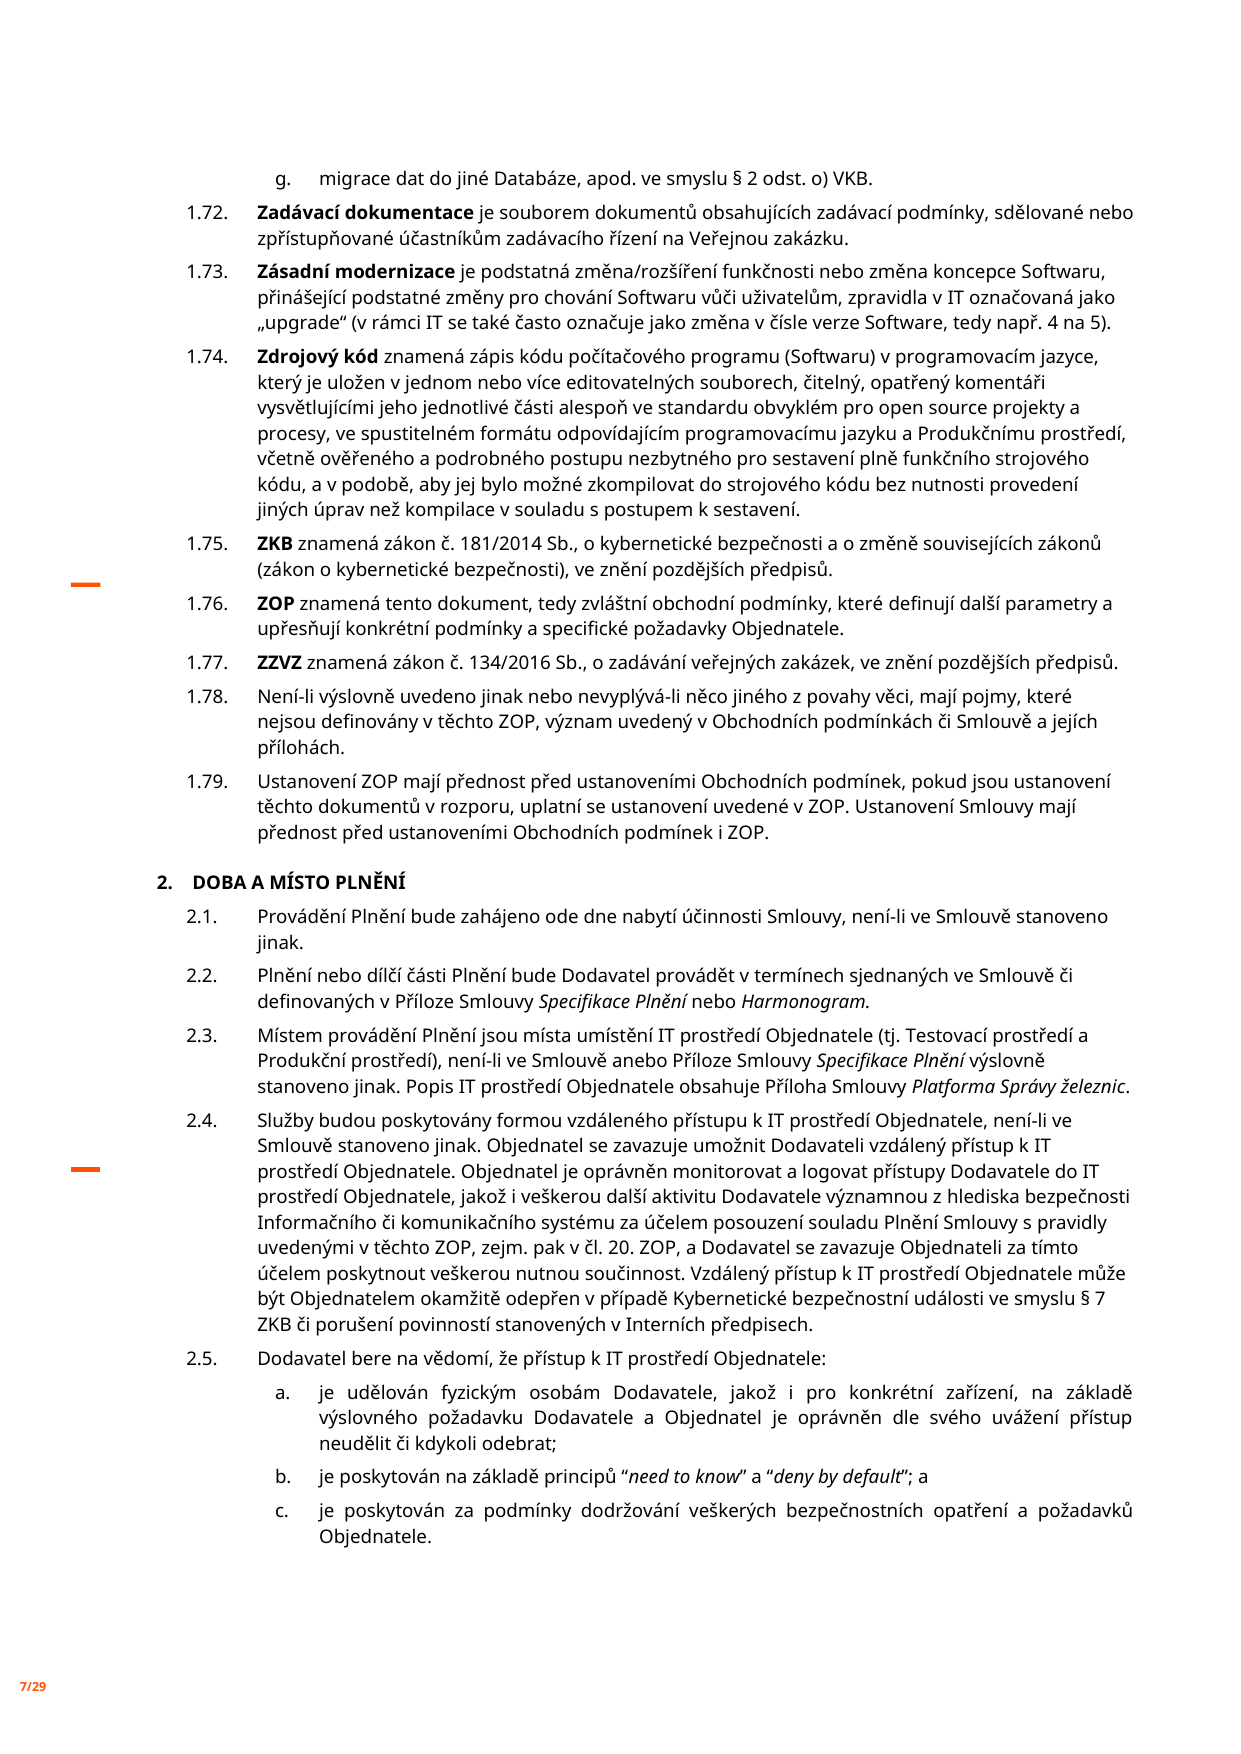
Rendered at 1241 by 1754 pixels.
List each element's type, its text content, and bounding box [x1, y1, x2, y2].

text Místem provádění Plnění jsou místa umístění IT prostředí Objednatele (tj. Testovací prostředí a Produkční prostředí), není-li ve Smlouvě anebo Příloze Smlouvy Specifikace Plnění výslovně stanoveno jinak. Popis IT prostředí Objednatele obsahuje Příloha Smlouvy Platforma Správy železnic. [186, 1022, 1134, 1099]
text ZZVZ znamená zákon č. 134/2016 Sb., o zadávání veřejných zakázek, ve znění pozdějších předpisů. [186, 649, 1134, 675]
text Doba a místo plnění [157, 869, 1134, 895]
text ZKB znamená zákon č. 181/2014 Sb., o kybernetické bezpečnosti a o změně souvisejících zákonů (zákon o kybernetické bezpečnosti), ve znění pozdějších předpisů. [186, 531, 1134, 582]
text Není-li výslovně uvedeno jinak nebo nevyplývá-li něco jiného z povahy věci, mají pojmy, které nejsou definovány v těchto ZOP, význam uvedený v Obchodních podmínkách či Smlouvě a jejích přílohách. [186, 683, 1134, 760]
text Zadávací dokumentace je souborem dokumentů obsahujících zadávací podmínky, sdělované nebo zpřístupňované účastníkům zadávacího řízení na Veřejnou zakázku. [186, 199, 1134, 250]
text Zdrojový kód znamená zápis kódu počítačového programu (Softwaru) v programovacím jazyce, který je uložen v jednom nebo více editovatelných souborech, čitelný, opatřený komentáři vysvětlujícími jeho jednotlivé části alespoň ve standardu obvyklém pro open source projekty a procesy, ve spustitelném formátu odpovídajícím programovacímu jazyku a Produkčnímu prostředí, včetně ověřeného a podrobného postupu nezbytného pro sestavení plně funkčního strojového kódu, a v podobě, aby jej bylo možné zkompilovat do strojového kódu bez nutnosti provedení jiných úprav než kompilace v souladu s postupem k sestavení. [186, 343, 1134, 522]
list migrace dat do jiné Databáze, apod. ve smyslu § 2 odst. o) VKB. [275, 165, 1134, 191]
text Služby budou poskytovány formou vzdáleného přístupu k IT prostředí Objednatele, není-li ve Smlouvě stanoveno jinak. Objednatel se zavazuje umožnit Dodavateli vzdálený přístup k IT prostředí Objednatele. Objednatel je oprávněn monitorovat a logovat přístupy Dodavatele do IT prostředí Objednatele, jakož i veškerou další aktivitu Dodavatele významnou z hlediska bezpečnosti Informačního či komunikačního systému za účelem posouzení souladu Plnění Smlouvy s pravidly uvedenými v těchto ZOP, zejm. pak v čl. 20. ZOP, a Dodavatel se zavazuje Objednateli za tímto účelem poskytnout veškerou nutnou součinnost. Vzdálený přístup k IT prostředí Objednatele může být Objednatelem okamžitě odepřen v případě Kybernetické bezpečnostní události ve smyslu § 7 ZKB či porušení povinností stanovených v Interních předpisech. [186, 1107, 1134, 1337]
text Provádění Plnění bude zahájeno ode dne nabytí účinnosti Smlouvy, není-li ve Smlouvě stanoveno jinak. [186, 903, 1134, 954]
list je poskytován na základě principů “need to know” a “deny by default”; a [275, 1464, 1134, 1489]
list je udělován fyzickým osobám Dodavatele, jakož i pro konkrétní zařízení, na základě výslovného požadavku Dodavatele a Objednatel je oprávněn dle svého uvážení přístup neudělit či kdykoli odebrat; [275, 1379, 1134, 1456]
text Plnění nebo dílčí části Plnění bude Dodavatel provádět v termínech sjednaných ve Smlouvě či definovaných v Příloze Smlouvy Specifikace Plnění nebo Harmonogram. [186, 963, 1134, 1014]
text Dodavatel bere na vědomí, že přístup k IT prostředí Objednatele: [186, 1345, 1134, 1371]
text Ustanovení ZOP mají přednost před ustanoveními Obchodních podmínek, pokud jsou ustanovení těchto dokumentů v rozporu, uplatní se ustanovení uvedené v ZOP. Ustanovení Smlouvy mají přednost před ustanoveními Obchodních podmínek i ZOP. [186, 768, 1134, 844]
text ZOP znamená tento dokument, tedy zvláštní obchodní podmínky, které definují další parametry a upřesňují konkrétní podmínky a specifické požadavky Objednatele. [186, 590, 1134, 641]
text Zásadní modernizace je podstatná změna/rozšíření funkčnosti nebo změna koncepce Softwaru, přinášející podstatné změny pro chování Softwaru vůči uživatelům, zpravidla v IT označovaná jako „upgrade“ (v rámci IT se také často označuje jako změna v čísle verze Software, tedy např. 4 na 5). [186, 259, 1134, 335]
list je poskytován za podmínky dodržování veškerých bezpečnostních opatření a požadavků Objednatele. [275, 1498, 1134, 1549]
